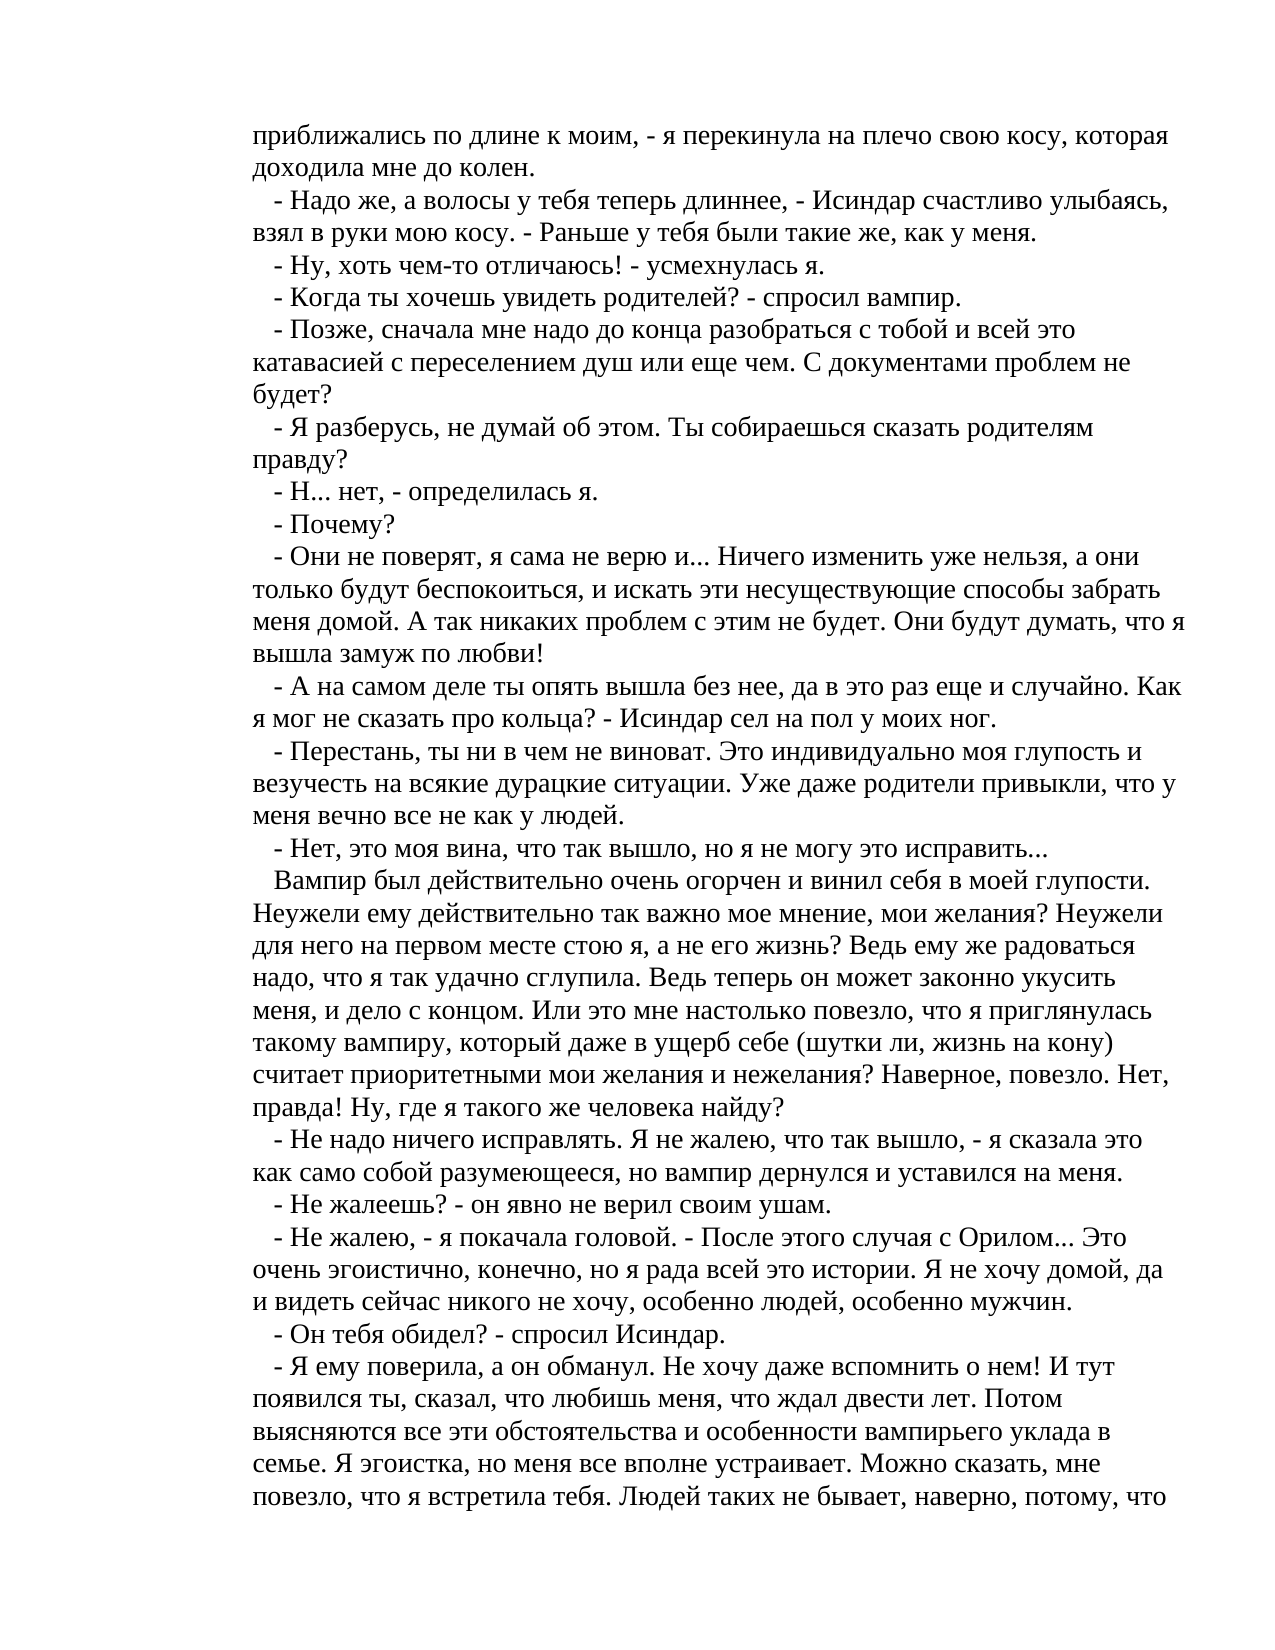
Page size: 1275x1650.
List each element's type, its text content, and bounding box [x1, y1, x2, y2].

text - Нет, это моя вина, что так вышло, но я не могу это исправить... [252, 831, 1186, 863]
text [252, 1349, 1186, 1511]
text - Позже, сначала мне надо до конца разобраться с тобой и всей это катавасией с переселением душ или еще чем. С документами проблем не будет? [252, 312, 1186, 410]
text - Ну, хоть чем-то отличаюсь! - усмехнулась я. [252, 248, 1186, 280]
text - Не жалею, - я покачала головой. - После этого случая с Орилом... Это очень эгоистично, конечно, но я рада всей это истории. Я не хочу домой, да и видеть сейчас никого не хочу, особенно людей, особенно мужчин. [252, 1219, 1186, 1317]
text - Не надо ничего исправлять. Я не жалею, что так вышло, - я сказала это как само собой разумеющееся, но вампир дернулся и уставился на меня. [252, 1122, 1186, 1187]
text - Почему? [252, 507, 1186, 539]
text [252, 118, 1186, 183]
text - Перестань, ты ни в чем не виноват. Это индивидуально моя глупость и везучесть на всякие дурацкие ситуации. Уже даже родители привыкли, что у меня вечно все не как у людей. [252, 734, 1186, 831]
text - Не жалеешь? - он явно не верил своим ушам. [252, 1187, 1186, 1219]
text - Я разберусь, не думай об этом. Ты собираешься сказать родителям правду? [252, 410, 1186, 474]
text - Он тебя обидел? - спросил Исиндар. [252, 1317, 1186, 1349]
text - Они не поверят, я сама не верю и... Ничего изменить уже нельзя, а они только будут беспокоиться, и искать эти несуществующие способы забрать меня домой. А так никаких проблем с этим не будет. Они будут думать, что я вышла замуж по любви! [252, 539, 1186, 669]
text - Надо же, а волосы у тебя теперь длиннее, - Исиндар счастливо улыбаясь, взял в руки мою косу. - Раньше у тебя были такие же, как у меня. [252, 183, 1186, 248]
text - А на самом деле ты опять вышла без нее, да в это раз еще и случайно. Как я мог не сказать про кольца? - Исиндар сел на пол у моих ног. [252, 669, 1186, 734]
text - Когда ты хочешь увидеть родителей? - спросил вампир. [252, 280, 1186, 312]
text - Н... нет, - определилась я. [252, 474, 1186, 507]
text Вампир был действительно очень огорчен и винил себя в моей глупости. Неужели ему действительно так важно мое мнение, мои желания? Неужели для него на первом месте стою я, а не его жизнь? Ведь ему же радоваться надо, что я так удачно сглупила. Ведь теперь он может законно укусить меня, и дело с концом. Или это мне настолько повезло, что я приглянулась такому вампиру, который даже в ущерб себе (шутки ли, жизнь на кону) считает приоритетными мои желания и нежелания? Наверное, повезло. Нет, правда! Ну, где я такого же человека найду? [252, 863, 1186, 1122]
